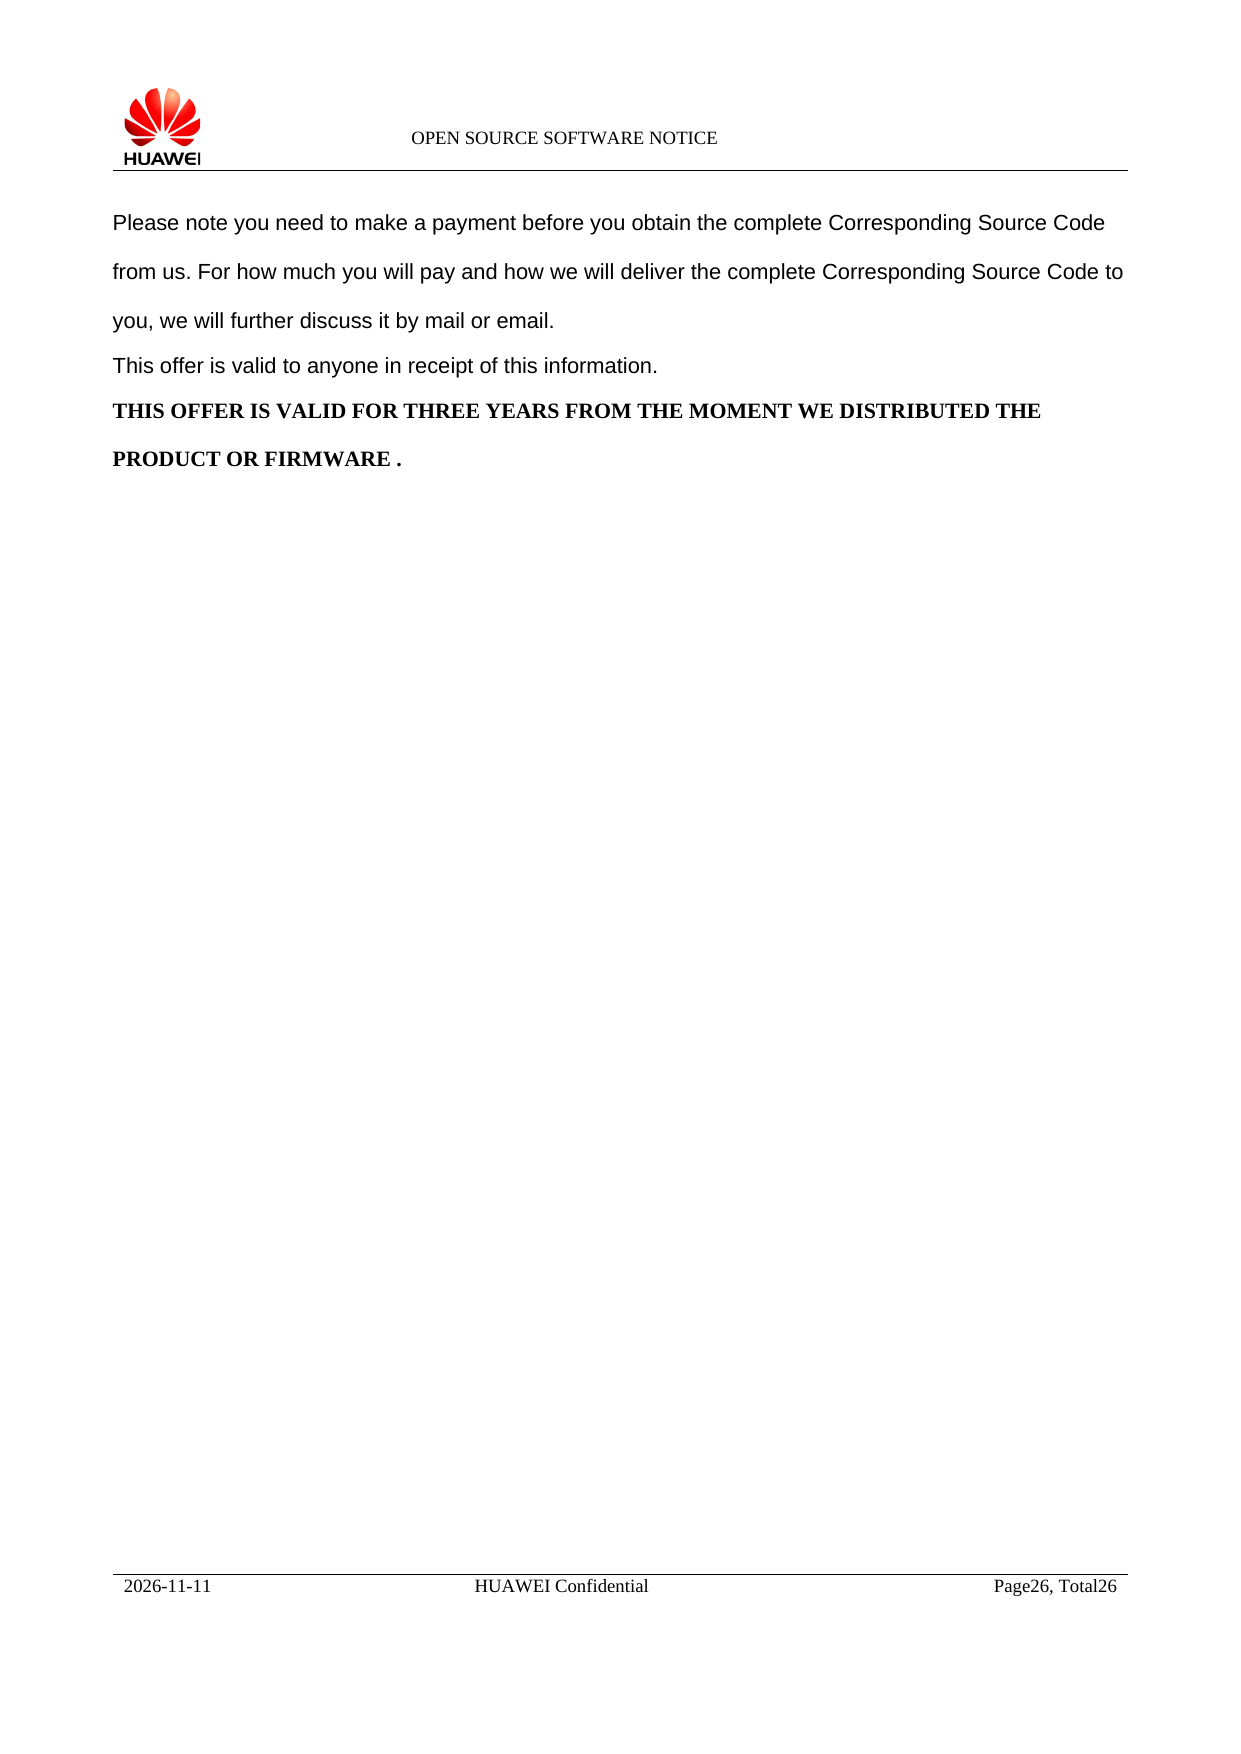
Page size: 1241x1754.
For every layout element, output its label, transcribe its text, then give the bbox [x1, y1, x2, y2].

text This offer is valid for three years from the moment we distributed the product or firmware . [112, 394, 1128, 475]
picture [124, 88, 201, 165]
text Please note you need to make a payment before you obtain the complete Corresponding Source Code from us. For how much you will pay and how we will deliver the complete Corresponding Source Code to you, we will further discuss it by mail or email. [112, 206, 1128, 336]
text This offer is valid to anyone in receipt of this information. [112, 349, 1128, 381]
